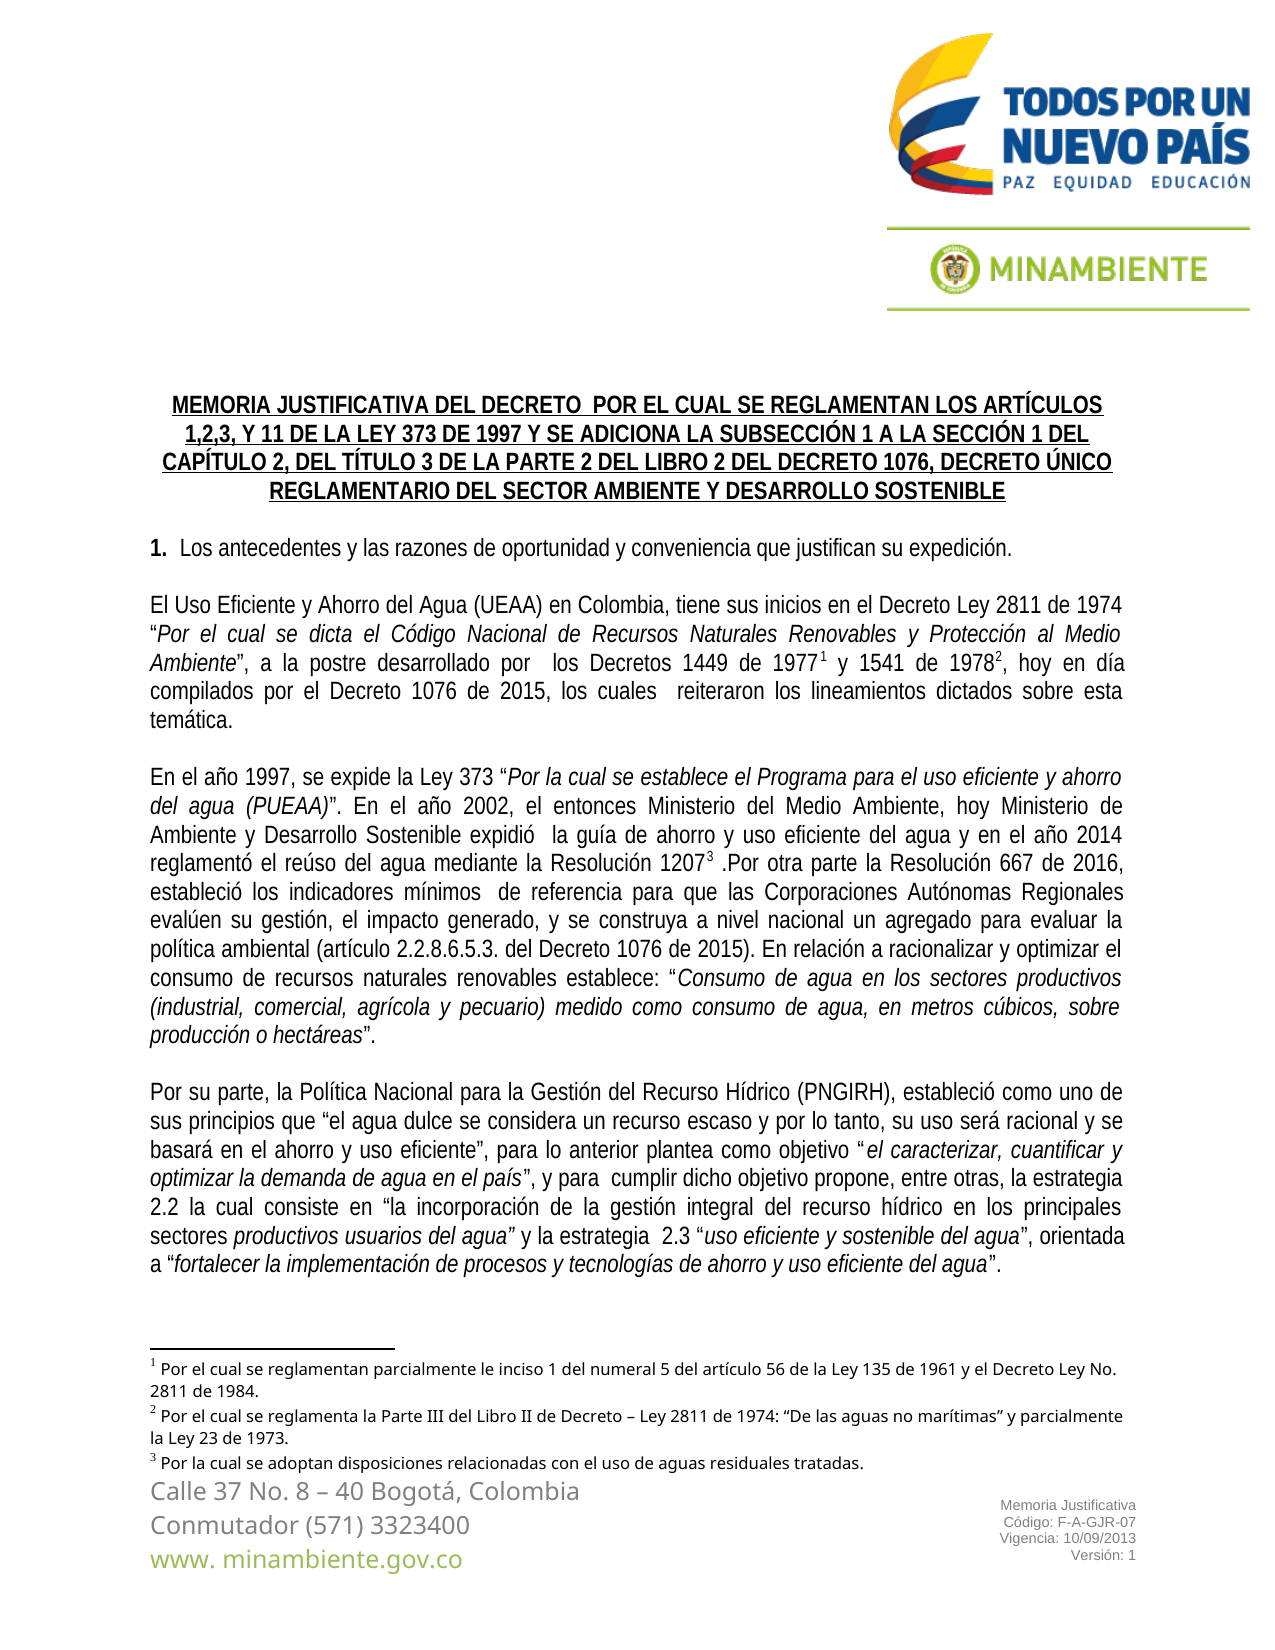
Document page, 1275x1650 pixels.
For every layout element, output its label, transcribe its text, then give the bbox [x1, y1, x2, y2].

picture [886, 33, 1250, 311]
text Por su parte, la Política Nacional para la Gestión del Recurso Hídrico (PNGIRH), estableció como uno de sus principios que “el agua dulce se considera un recurso escaso y por lo tanto, su uso será racional y se basará en el ahorro y uso eficiente”, para lo anterior plantea como objetivo “el caracterizar, cuantificar y optimizar la demanda de agua en el país”, y para cumplir dicho objetivo propone, entre otras, la estrategia 2.2 la cual consiste en “la incorporación de la gestión integral del recurso hídrico en los principales sectores productivos usuarios del agua” y la estrategia 2.3 “uso eficiente y sostenible del agua”, orientada a “fortalecer la implementación de procesos y tecnologías de ahorro y uso eficiente del agua”. [150, 1077, 1125, 1278]
text El Uso Eficiente y Ahorro del Agua (UEAA) en Colombia, tiene sus inicios en el Decreto Ley 2811 de 1974 “Por el cual se dicta el Código Nacional de Recursos Naturales Renovables y Protección al Medio Ambiente”, a la postre desarrollado por los Decretos 1449 de 1977 y 1541 de 1978, hoy en día compilados por el Decreto 1076 de 2015, los cuales reiteraron los lineamientos dictados sobre esta temática. [150, 590, 1125, 734]
text MEMORIA JUSTIFICATIVA DEL DECRETO POR EL CUAL SE REGLAMENTAN LOS ARTÍCULOS 1,2,3, Y 11 DE LA LEY 373 DE 1997 Y SE ADICIONA LA SUBSECCIÓN 1 A LA SECCIÓN 1 DEL CAPÍTULO 2, DEL TÍTULO 3 DE LA PARTE 2 DEL LIBRO 2 DEL DECRETO 1076, DECRETO ÚNICO REGLAMENTARIO DEL SECTOR AMBIENTE Y DESARROLLO SOSTENIBLE [150, 390, 1125, 504]
list Los antecedentes y las razones de oportunidad y conveniencia que justifican su expedición. [150, 533, 1125, 562]
text En el año 1997, se expide la Ley 373 “Por la cual se establece el Programa para el uso eficiente y ahorro del agua (PUEAA)”. En el año 2002, el entonces Ministerio del Medio Ambiente, hoy Ministerio de Ambiente y Desarrollo Sostenible expidió la guía de ahorro y uso eficiente del agua y en el año 2014 reglamentó el reúso del agua mediante la Resolución 1207 .Por otra parte la Resolución 667 de 2016, estableció los indicadores mínimos de referencia para que las Corporaciones Autónomas Regionales evalúen su gestión, el impacto generado, y se construya a nivel nacional un agregado para evaluar la política ambiental (artículo 2.2.8.6.5.3. del Decreto 1076 de 2015). En relación a racionalizar y optimizar el consumo de recursos naturales renovables establece: “Consumo de agua en los sectores productivos (industrial, comercial, agrícola y pecuario) medido como consumo de agua, en metros cúbicos, sobre producción o hectáreas”. [150, 762, 1125, 1049]
